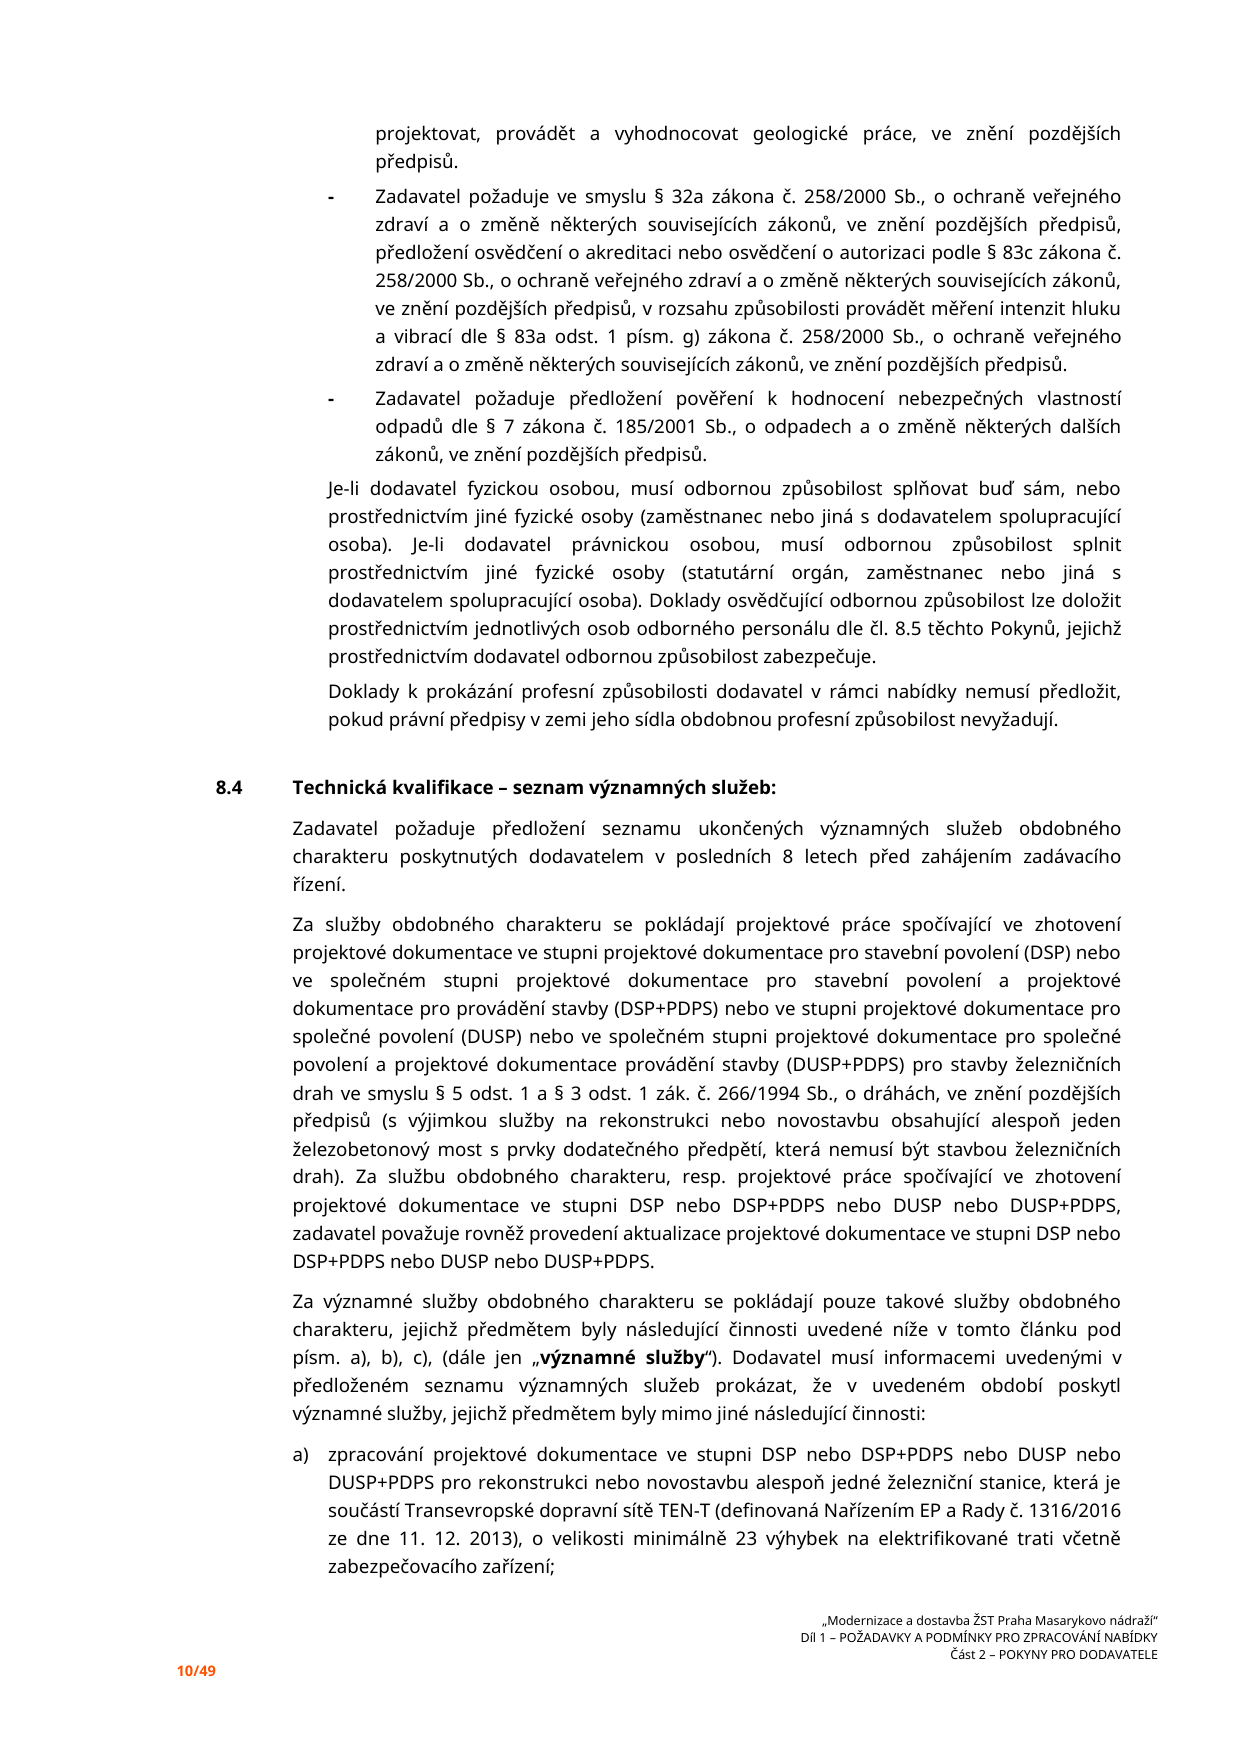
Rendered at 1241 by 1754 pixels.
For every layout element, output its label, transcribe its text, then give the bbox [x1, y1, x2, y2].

text Zadavatel požaduje předložení seznamu ukončených významných služeb obdobného charakteru poskytnutých dodavatelem v posledních 8 letech před zahájením zadávacího řízení. [292, 815, 1122, 897]
list Je-li dodavatel fyzickou osobou, musí odbornou způsobilost splňovat buď sám, nebo prostřednictvím jiné fyzické osoby (zaměstnanec nebo jiná s dodavatelem spolupracující osoba). Je-li dodavatel právnickou osobou, musí odbornou způsobilost splnit prostřednictvím jiné fyzické osoby (statutární orgán, zaměstnanec nebo jiná s dodavatelem spolupracující osoba). Doklady osvědčující odbornou způsobilost lze doložit prostřednictvím jednotlivých osob odborného personálu dle čl. 8.5 těchto Pokynů, jejichž prostřednictvím dodavatel odbornou způsobilost zabezpečuje. [328, 476, 1122, 669]
text Zadavatel požaduje předložení pověření k hodnocení nebezpečných vlastností odpadů dle § 7 zákona č. 185/2001 Sb., o odpadech a o změně některých dalších zákonů, ve znění pozdějších předpisů. [328, 385, 1122, 467]
text Za významné služby obdobného charakteru se pokládají pouze takové služby obdobného charakteru, jejichž předmětem byly následující činnosti uvedené níže v tomto článku pod písm. a), b), c), (dále jen „významné služby“). Dodavatel musí informacemi uvedenými v předloženém seznamu významných služeb prokázat, že v uvedeném období poskytl významné služby, jejichž předmětem byly mimo jiné následující činnosti: [292, 1288, 1122, 1426]
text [328, 121, 1122, 174]
list Doklady k prokázání profesní způsobilosti dodavatel v rámci nabídky nemusí předložit, pokud právní předpisy v zemi jeho sídla obdobnou profesní způsobilost nevyžadují. [328, 678, 1122, 732]
text Zadavatel požaduje ve smyslu § 32a zákona č. 258/2000 Sb., o ochraně veřejného zdraví a o změně některých souvisejících zákonů, ve znění pozdějších předpisů, předložení osvědčení o akreditaci nebo osvědčení o autorizaci podle § 83c zákona č. 258/2000 Sb., o ochraně veřejného zdraví a o změně některých souvisejících zákonů, ve znění pozdějších předpisů, v rozsahu způsobilosti provádět měření intenzit hluku a vibrací dle § 83a odst. 1 písm. g) zákona č. 258/2000 Sb., o ochraně veřejného zdraví a o změně některých souvisejících zákonů, ve znění pozdějších předpisů. [328, 183, 1122, 377]
text Za služby obdobného charakteru se pokládají projektové práce spočívající ve zhotovení projektové dokumentace ve stupni projektové dokumentace pro stavební povolení (DSP) nebo ve společném stupni projektové dokumentace pro stavební povolení a projektové dokumentace pro provádění stavby (DSP+PDPS) nebo ve stupni projektové dokumentace pro společné povolení (DUSP) nebo ve společném stupni projektové dokumentace pro společné povolení a projektové dokumentace provádění stavby (DUSP+PDPS) pro stavby železničních drah ve smyslu § 5 odst. 1 a § 3 odst. 1 zák. č. 266/1994 Sb., o dráhách, ve znění pozdějších předpisů (s výjimkou služby na rekonstrukci nebo novostavbu obsahující alespoň jeden železobetonový most s prvky dodatečného předpětí, která nemusí být stavbou železničních drah). Za službu obdobného charakteru, resp. projektové práce spočívající ve zhotovení projektové dokumentace ve stupni DSP nebo DSP+PDPS nebo DUSP nebo DUSP+PDPS, zadavatel považuje rovněž provedení aktualizace projektové dokumentace ve stupni DSP nebo DSP+PDPS nebo DUSP nebo DUSP+PDPS. [292, 912, 1122, 1273]
text Technická kvalifikace – seznam významných služeb: [216, 774, 1122, 800]
list zpracování projektové dokumentace ve stupni DSP nebo DSP+PDPS nebo DUSP nebo DUSP+PDPS pro rekonstrukci nebo novostavbu alespoň jedné železniční stanice, která je součástí Transevropské dopravní sítě TEN-T (definovaná Nařízením EP a Rady č. 1316/2016 ze dne 11. 12. 2013), o velikosti minimálně 23 výhybek na elektrifikované trati včetně zabezpečovacího zařízení; [292, 1441, 1122, 1579]
